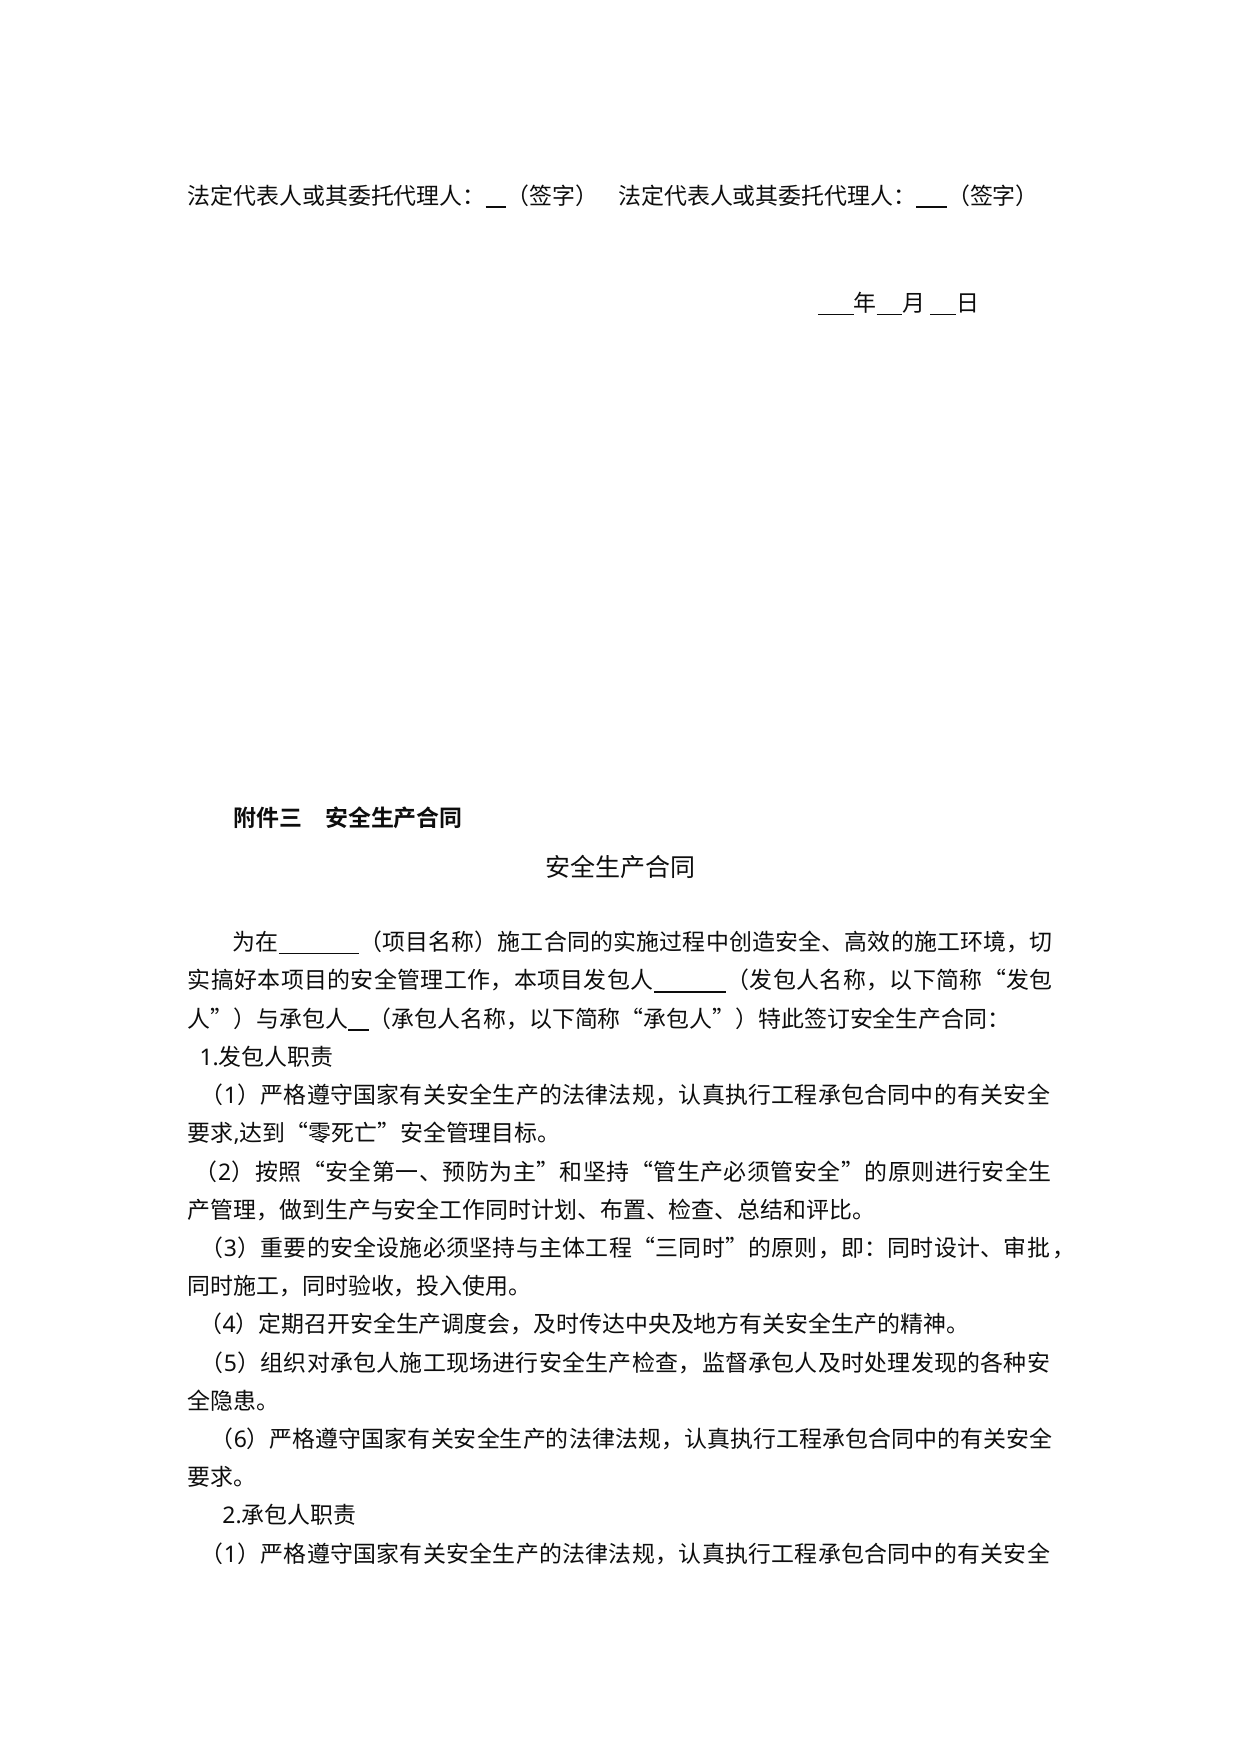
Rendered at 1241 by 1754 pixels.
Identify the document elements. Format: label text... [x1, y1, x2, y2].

text （6）严格遵守国家有关安全生产的法律法规，认真执行工程承包合同中的有关安全要求。 [187, 1421, 1053, 1492]
text （5）组织对承包人施工现场进行安全生产检查，监督承包人及时处理发现的各种安全隐患。 [187, 1344, 1053, 1416]
text （3）重要的安全设施必须坚持与主体工程“三同时”的原则，即：同时设计、审批，同时施工，同时验收，投入使用。 [187, 1230, 1053, 1301]
subtitle 附件三 安全生产合同 [187, 800, 1053, 833]
text （4）定期召开安全生产调度会，及时传达中央及地方有关安全生产的精神。 [187, 1306, 1053, 1339]
text 2.承包人职责 [187, 1497, 1053, 1531]
text 年 月 日 [187, 269, 1053, 334]
text 法定代表人或其委托代理人： （签字） 法定代表人或其委托代理人： （签字） [187, 162, 1053, 227]
text 1.发包人职责 [187, 1038, 1053, 1072]
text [187, 1536, 1053, 1569]
text （2）按照“安全第一、预防为主”和坚持“管生产必须管安全”的原则进行安全生产管理，做到生产与安全工作同时计划、布置、检查、总结和评比。 [187, 1153, 1053, 1225]
text 为在 （项目名称）施工合同的实施过程中创造安全、高效的施工环境，切实搞好本项目的安全管理工作，本项目发包人 （发包人名称，以下简称“发包人”）与承包人 （承包人名称，以下简称“承包人”）特此签订安全生产合同： [187, 924, 1053, 1034]
text （1）严格遵守国家有关安全生产的法律法规，认真执行工程承包合同中的有关安全要求,达到“零死亡”安全管理目标。 [187, 1077, 1053, 1148]
text 安全生产合同 [187, 833, 1053, 898]
